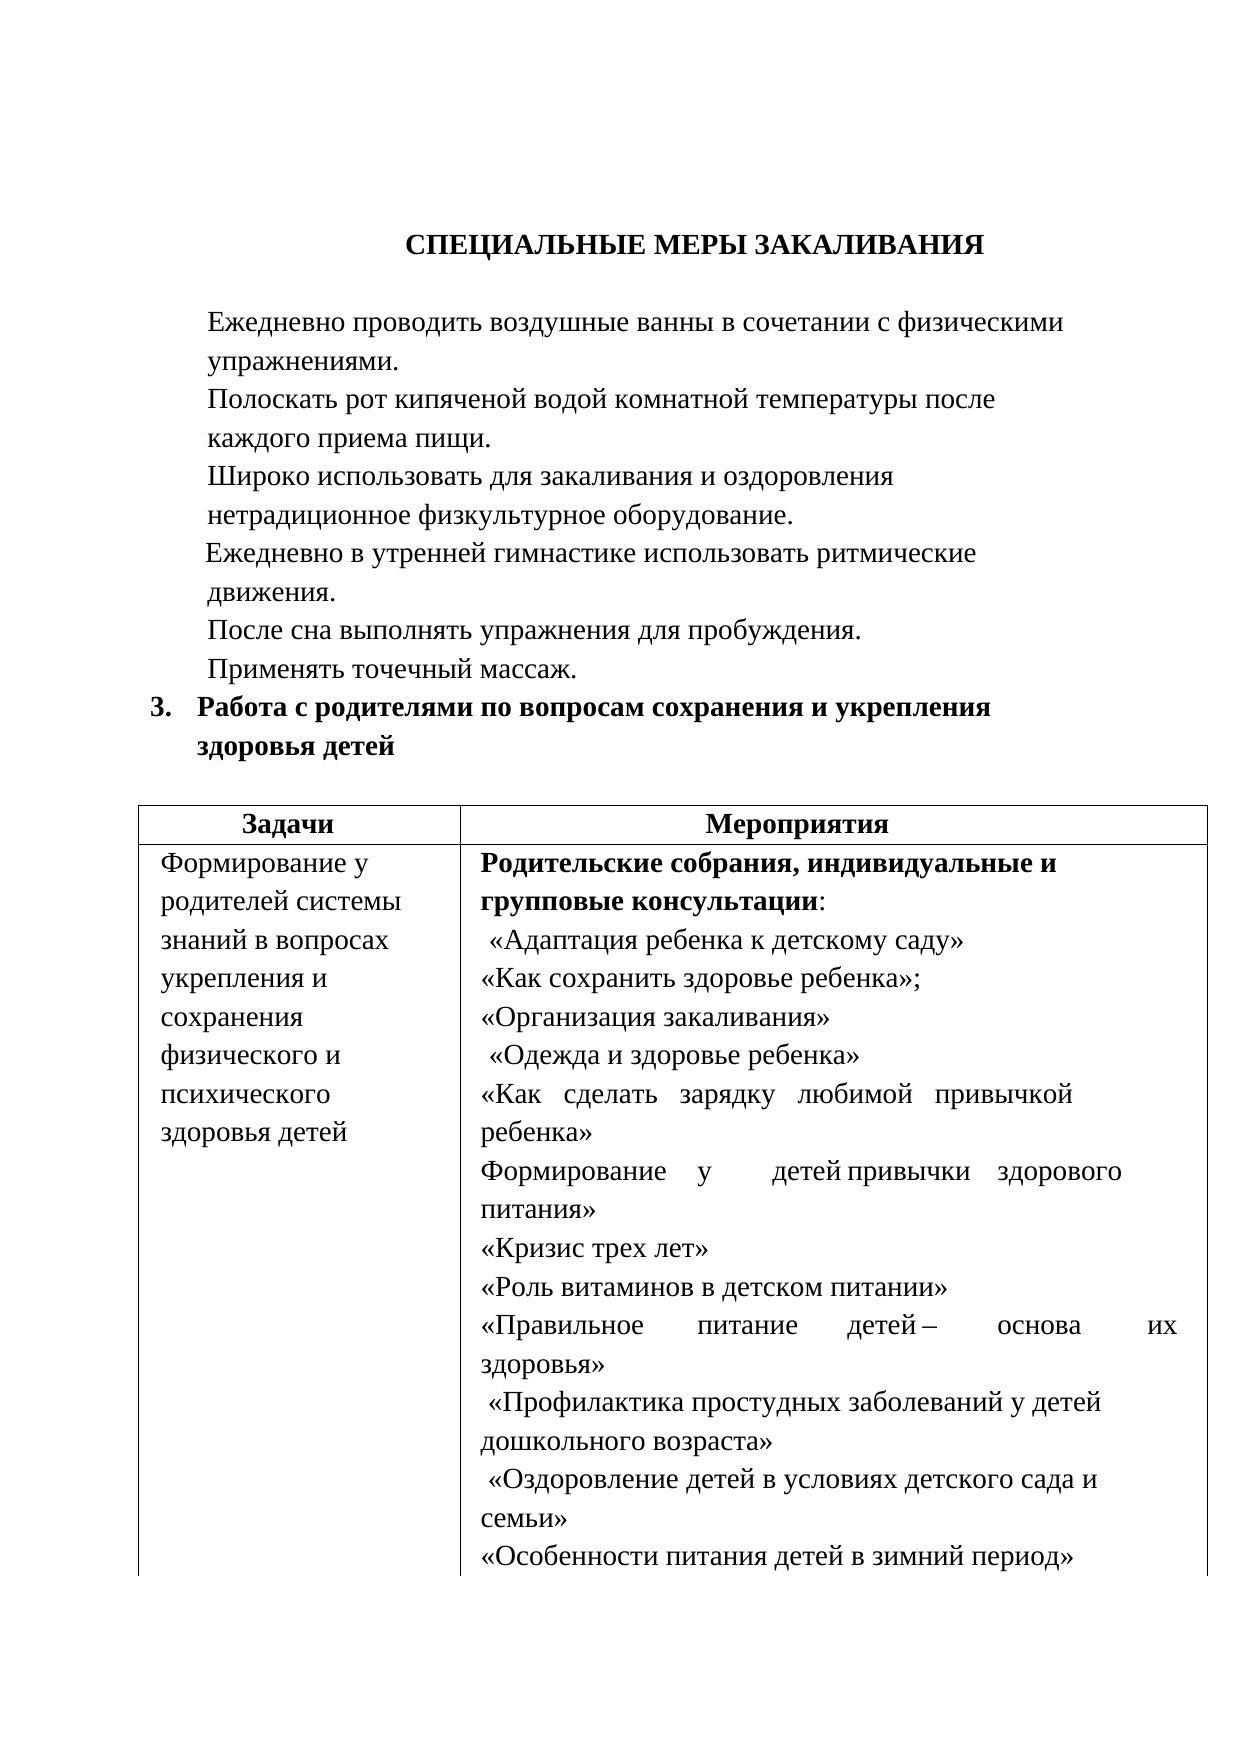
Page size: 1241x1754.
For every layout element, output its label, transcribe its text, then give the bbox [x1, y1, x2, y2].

list Полоскать рот кипяченой водой комнатной температуры после каждого приема пищи. [150, 381, 1090, 453]
text  Ежедневно в утренней гимнастике использовать ритмические движения. [151, 535, 1078, 607]
list Применять точечный массаж. [150, 651, 1090, 684]
list Широко использовать для закаливания и оздоровления нетрадиционное физкультурное оборудование. [150, 458, 1090, 530]
table_header Задачи [139, 806, 460, 844]
list После сна выполнять упражнения для пробуждения. [150, 612, 1090, 646]
table_header Мероприятия [461, 806, 1207, 844]
list Ежедневно проводить воздушные ванны в сочетании с физическими упражнениями. [150, 304, 1090, 376]
text СПЕЦИАЛЬНЫЕ МЕРЫ ЗАКАЛИВАНИЯ [405, 227, 1090, 261]
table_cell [461, 845, 1207, 1576]
list Работа с родителями по вопросам сохранения и укрепления здоровья детей [150, 689, 1090, 762]
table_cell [139, 845, 460, 1576]
